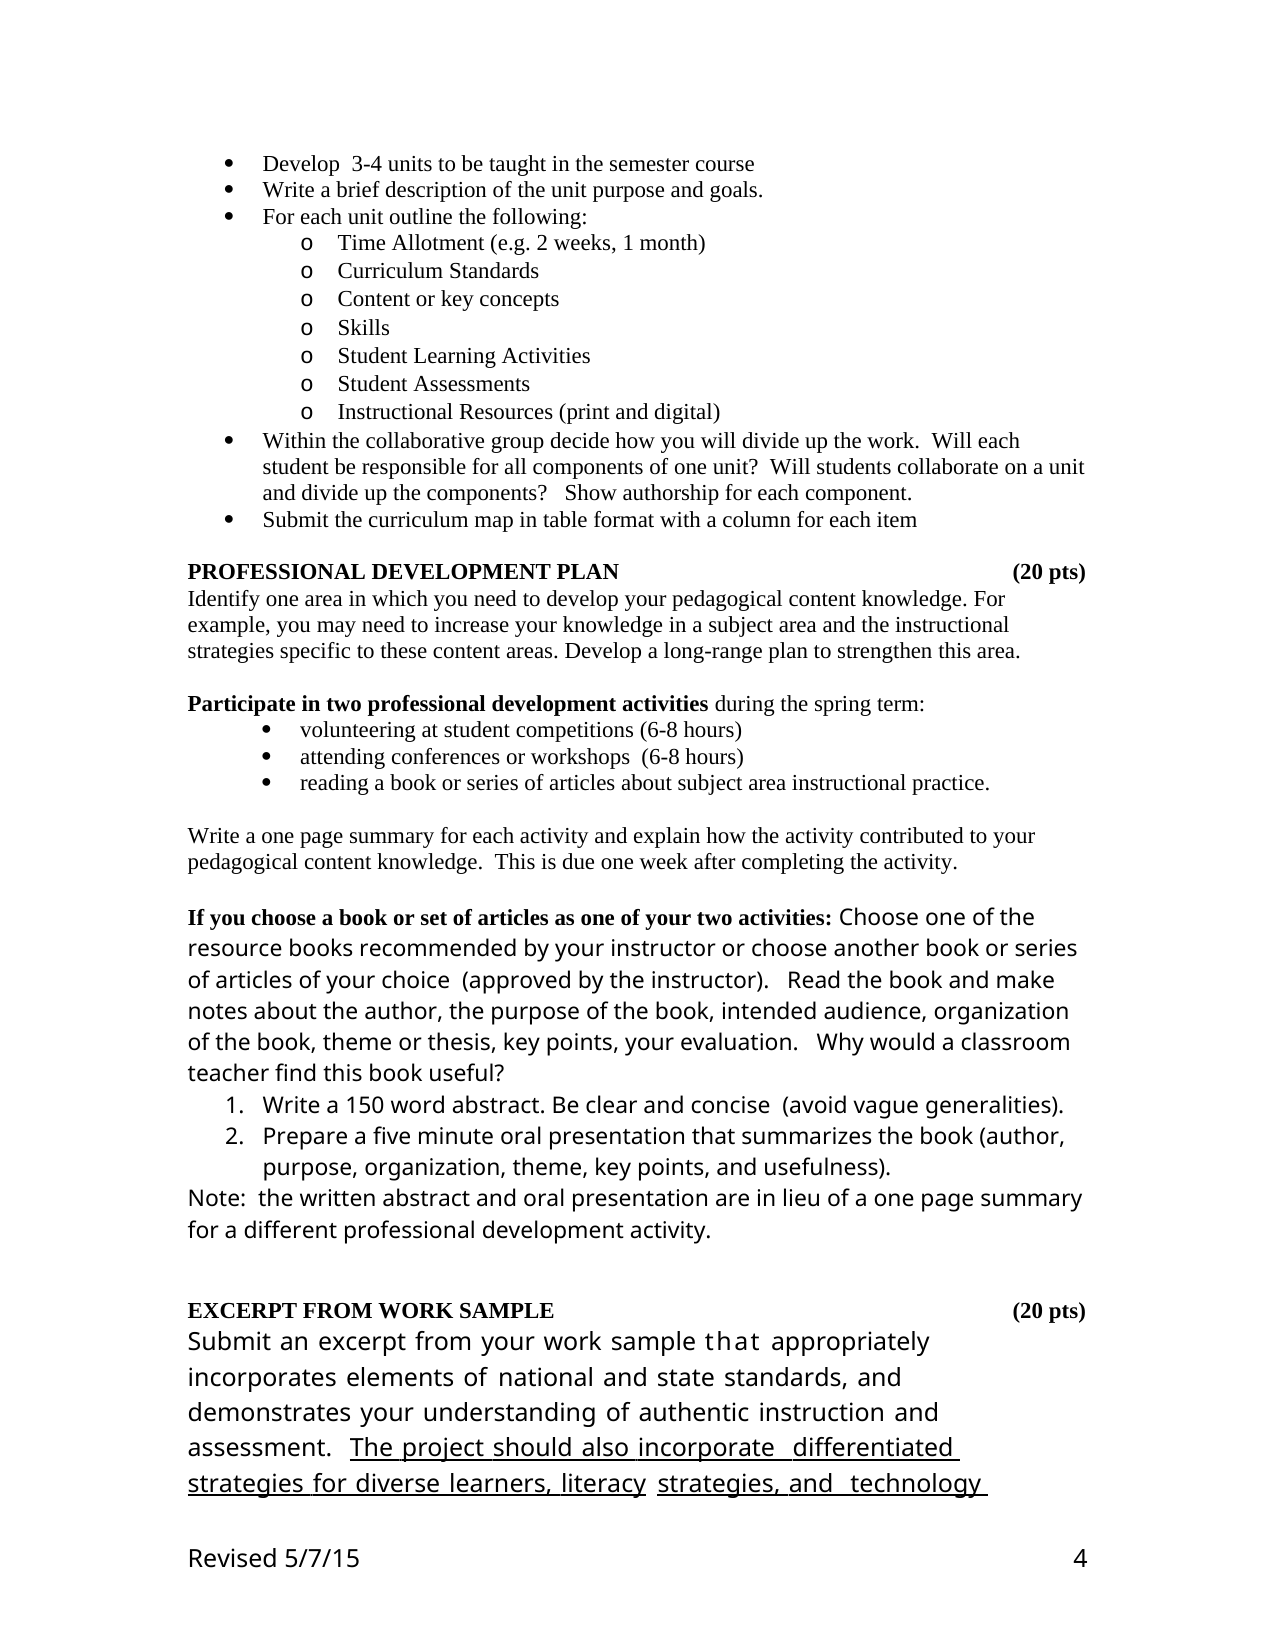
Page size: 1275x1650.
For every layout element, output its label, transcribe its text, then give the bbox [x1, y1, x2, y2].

text If you choose a book or set of articles as one of your two activities: Choose one of the resource books recommended by your instructor or choose another book or series of articles of your choice (approved by the instructor). Read the book and make notes about the author, the purpose of the book, intended audience, organization of the book, theme or thesis, key points, your evaluation. Why would a classroom teacher find this book useful? [187, 901, 1087, 1088]
text Identify one area in which you need to develop your pedagogical content knowledge. For example, you may need to increase your knowledge in a subject area and the instructional strategies specific to these content areas. Develop a long-range plan to strengthen this area. [187, 585, 1087, 664]
list reading a book or series of articles about subject area instructional practice. [262, 769, 1087, 796]
list Prepare a five minute oral presentation that summarizes the book (author, purpose, organization, theme, key points, and usefulness). [225, 1120, 1087, 1182]
list For each unit outline the following: [225, 203, 1087, 229]
list Write a 150 word abstract. Be clear and concise (avoid vague generalities). [225, 1088, 1087, 1120]
list Student Learning Activities [300, 342, 1087, 370]
list Submit the curriculum map in table format with a column for each item [225, 506, 1087, 532]
list Develop 3-4 units to be taught in the semester course [225, 150, 1087, 176]
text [187, 1324, 1045, 1499]
text PROFESSIONAL DEVELOPMENT PLAN (20 pts) [187, 558, 1087, 585]
list Time Allotment (e.g. 2 weeks, 1 month) [300, 229, 1087, 257]
text EXCERPT FROM WORK SAMPLE (20 pts) [187, 1297, 1087, 1324]
text Write a one page summary for each activity and explain how the activity contributed to your pedagogical content knowledge. This is due one week after completing the activity. [187, 822, 1087, 875]
list attending conferences or workshops (6-8 hours) [262, 743, 1087, 769]
list Within the collaborative group decide how you will divide up the work. Will each student be responsible for all components of one unit? Will students collaborate on a unit and divide up the components? Show authorship for each component. [225, 427, 1087, 506]
list Curriculum Standards [300, 257, 1087, 286]
list Student Assessments [300, 370, 1087, 398]
text Note: the written abstract and oral presentation are in lieu of a one page summary for a different professional development activity. [187, 1182, 1087, 1245]
list Write a brief description of the unit purpose and goals. [225, 176, 1087, 203]
list volunteering at student competitions (6-8 hours) [262, 717, 1087, 743]
text Participate in two professional development activities during the spring term: [187, 690, 1087, 717]
list Instructional Resources (print and digital) [300, 398, 1087, 427]
list Content or key concepts [300, 286, 1087, 314]
list Skills [300, 314, 1087, 342]
